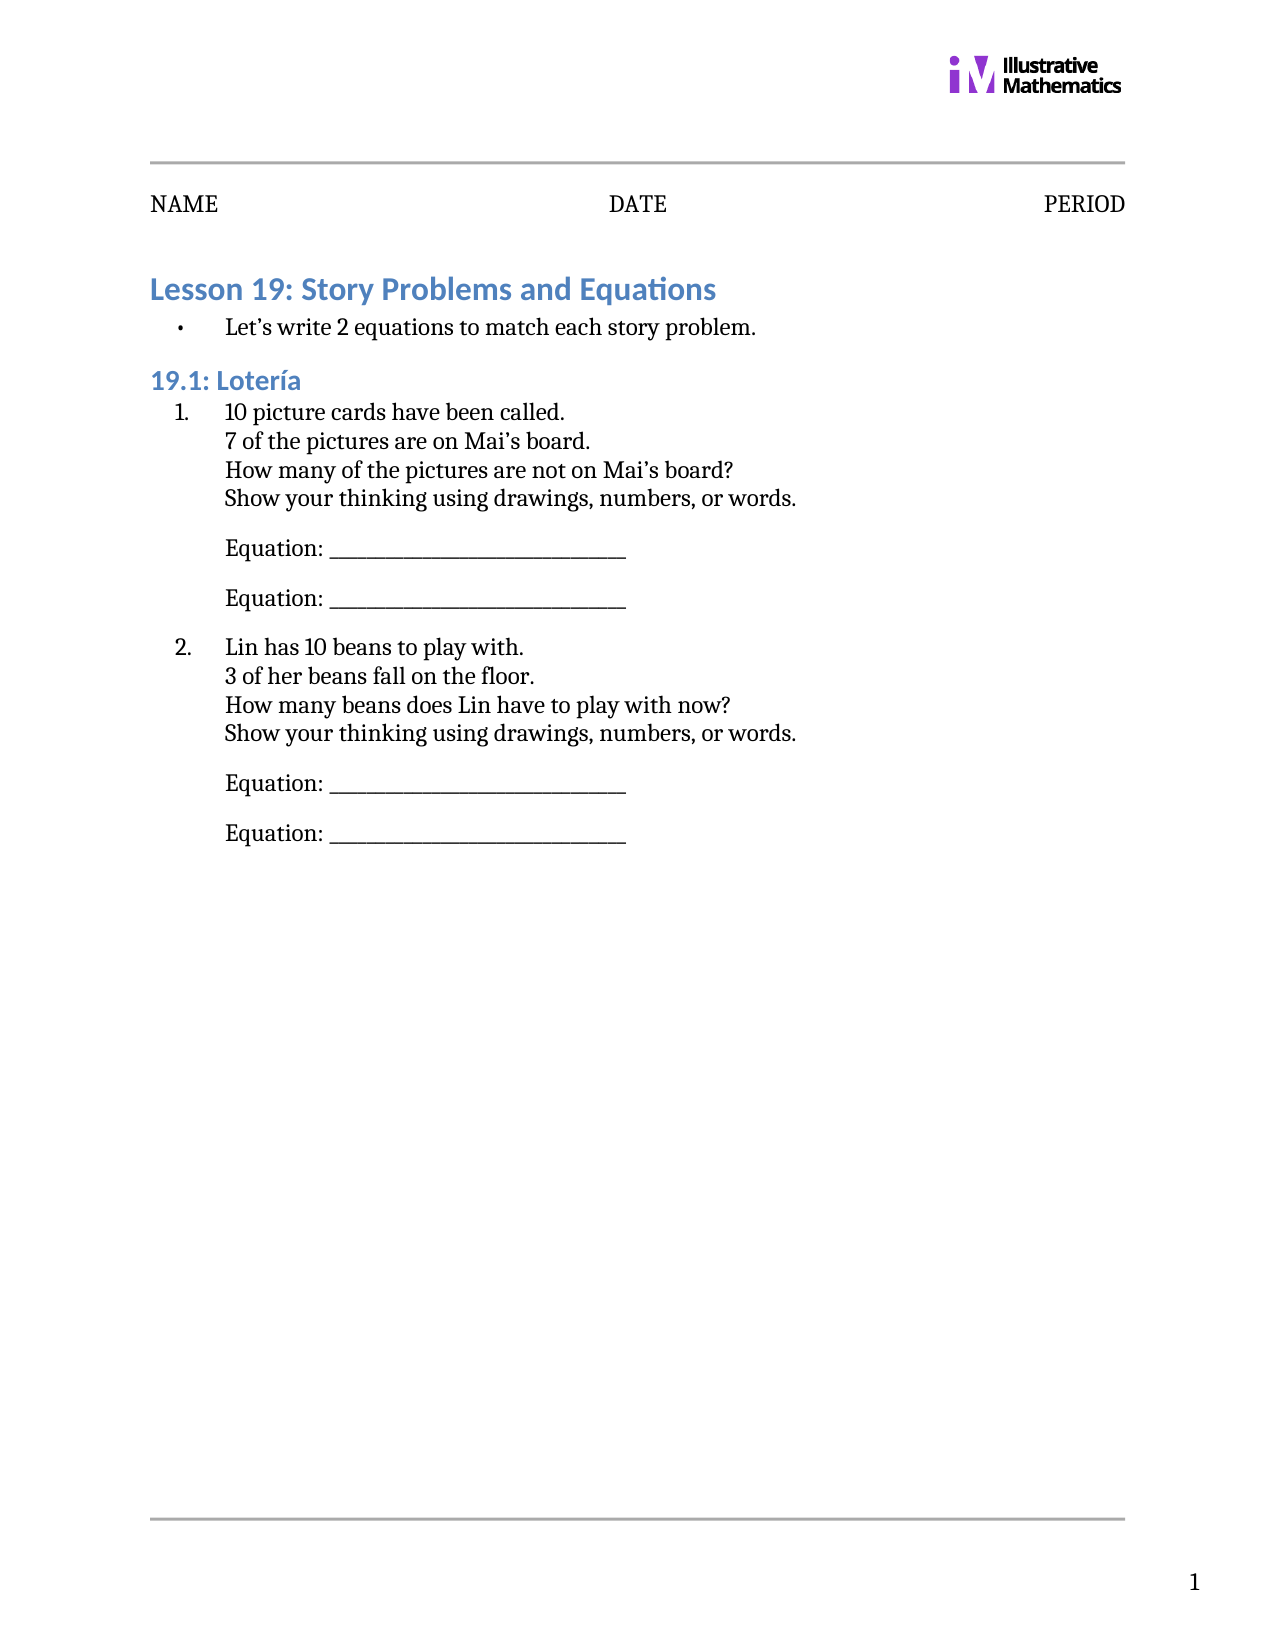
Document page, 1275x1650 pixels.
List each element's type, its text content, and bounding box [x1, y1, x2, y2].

list Let’s write 2 equations to match each story problem. [175, 313, 1125, 342]
subtitle 19.1: Lotería [150, 362, 1125, 398]
subtitle Lesson 19: Story Problems and Equations [150, 268, 1125, 309]
list Equation: ________________________________ [175, 534, 1125, 563]
picture [949, 55, 1121, 93]
list Equation: ________________________________ [175, 818, 1125, 847]
list Lin has 10 beans to play with. 3 of her beans fall on the floor. How many beans does Lin have to play with now? Show your thinking using drawings, numbers, or words. [175, 633, 1125, 748]
list Equation: ________________________________ [175, 769, 1125, 798]
list 10 picture cards have been called. 7 of the pictures are on Mai’s board. How many of the pictures are not on Mai’s board? Show your thinking using drawings, numbers, or words. [175, 398, 1125, 513]
list Equation: ________________________________ [175, 583, 1125, 612]
